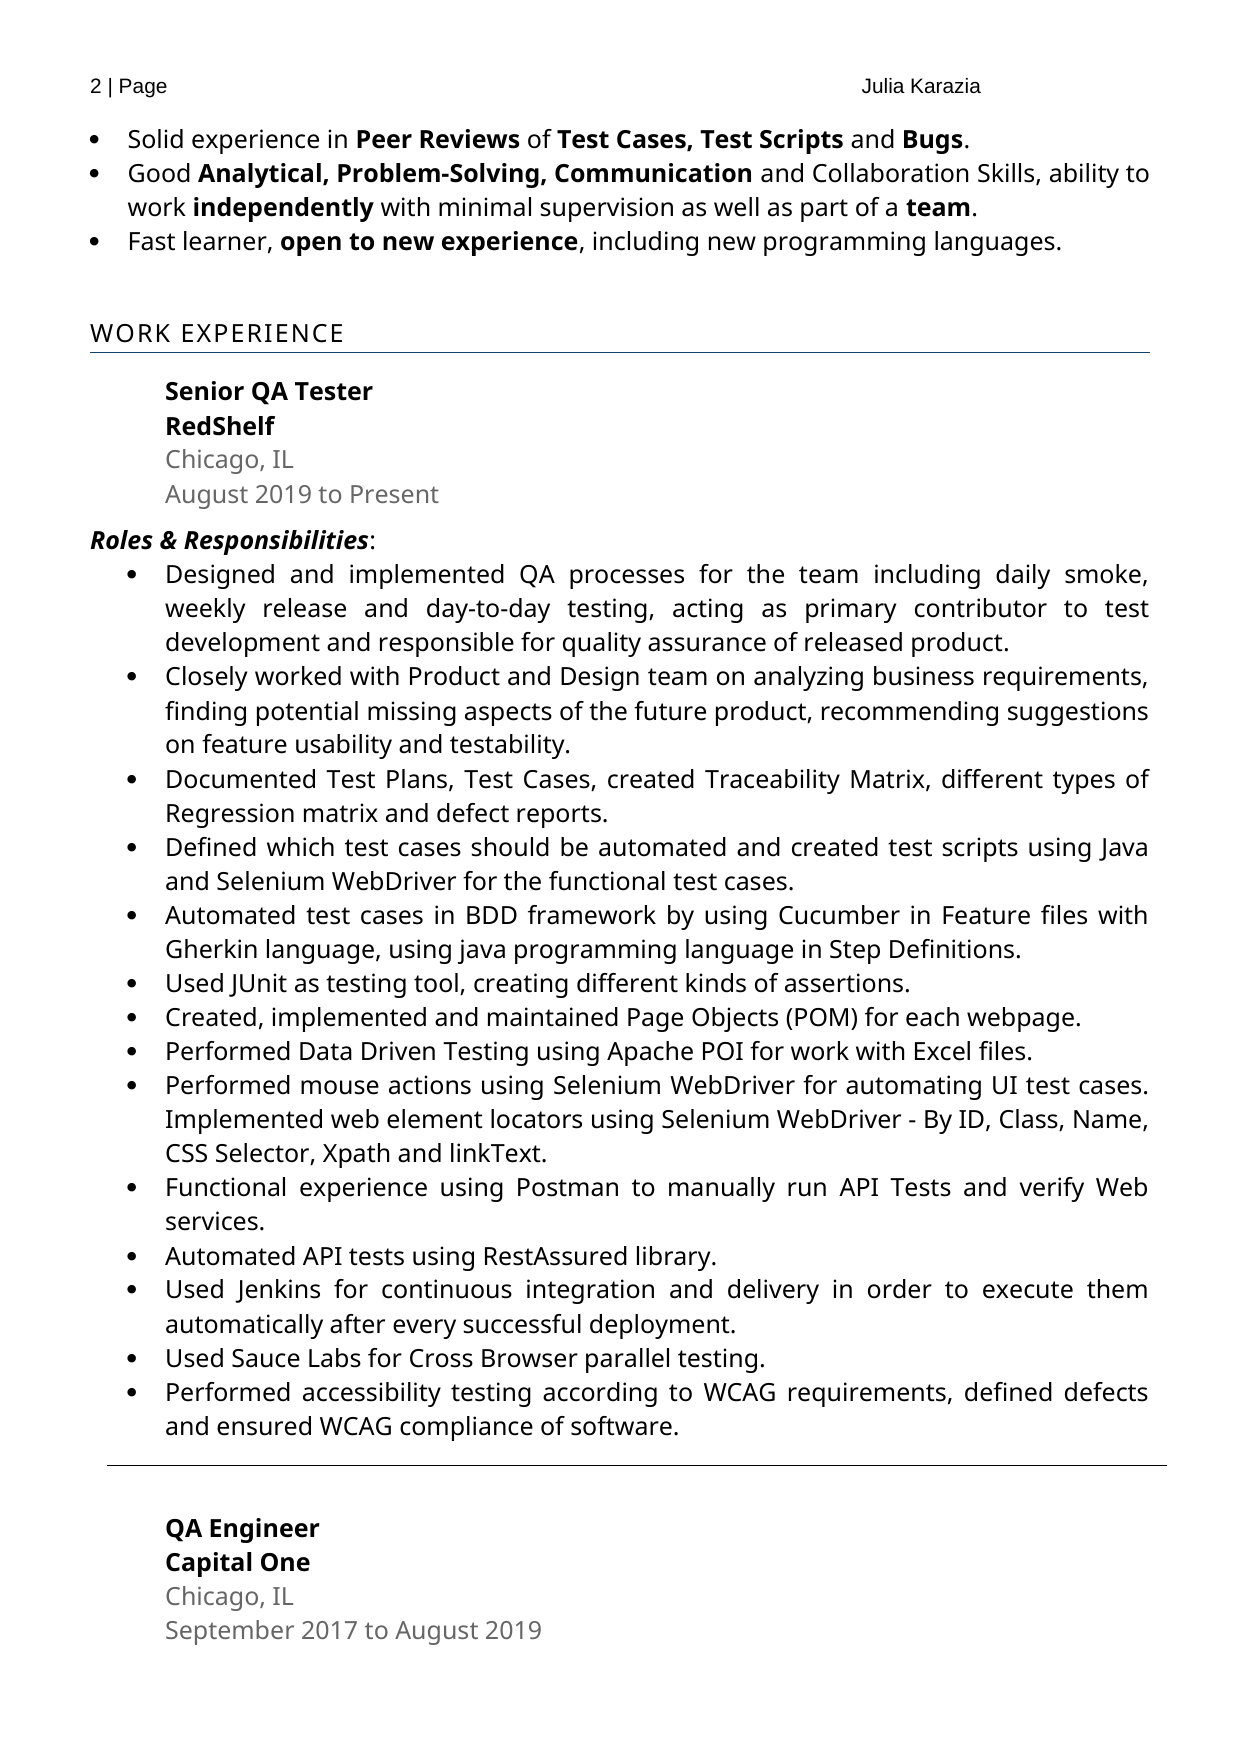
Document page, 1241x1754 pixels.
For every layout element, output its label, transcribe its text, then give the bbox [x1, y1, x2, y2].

list Used Jenkins for continuous integration and delivery in order to execute them automatically after every successful deployment. [127, 1272, 1150, 1340]
list Good Analytical, Problem-Solving, Communication and Collaboration Skills, ability to work independently with minimal supervision as well as part of a team. [90, 156, 1150, 224]
text August 2019 to Present [165, 476, 1150, 510]
text Roles & Responsibilities: [90, 523, 1150, 557]
list Automated API tests using RestAssured library. [127, 1238, 1150, 1272]
list Functional experience using Postman to manually run API Tests and verify Web services. [127, 1170, 1150, 1238]
list Performed mouse actions using Selenium WebDriver for automating UI test cases. Implemented web element locators using Selenium WebDriver - By ID, Class, Name, CSS Selector, Xpath and linkText. [127, 1068, 1150, 1170]
text Capital One [165, 1545, 1150, 1579]
list Closely worked with Product and Design team on analyzing business requirements, finding potential missing aspects of the future product, recommending suggestions on feature usability and testability. [127, 659, 1150, 761]
list Solid experience in Peer Reviews of Test Cases, Test Scripts and Bugs. [90, 121, 1150, 156]
list Performed accessibility testing according to WCAG requirements, defined defects and ensured WCAG compliance of software. [127, 1374, 1150, 1442]
list Automated test cases in BDD framework by using Cucumber in Feature files with Gherkin language, using java programming language in Step Definitions. [127, 897, 1150, 966]
subtitle Work experience [90, 316, 1150, 352]
list Performed Data Driven Testing using Apache POI for work with Excel files. [127, 1034, 1150, 1068]
text RedShelf [165, 408, 1150, 442]
text Senior QA Tester [165, 374, 1150, 408]
list Created, implemented and maintained Page Objects (POM) for each webpage. [127, 1000, 1150, 1034]
list Fast learner, open to new experience, including new programming languages. [90, 224, 1150, 258]
list Designed and implemented QA processes for the team including daily smoke, weekly release and day-to-day testing, acting as primary contributor to test development and responsible for quality assurance of released product. [127, 557, 1150, 659]
list Defined which test cases should be automated and created test scripts using Java and Selenium WebDriver for the functional test cases. [127, 829, 1150, 897]
text Chicago, IL [165, 1579, 1150, 1613]
list Used Sauce Labs for Cross Browser parallel testing. [127, 1340, 1150, 1374]
text Chicago, IL [165, 442, 1150, 476]
text QA Engineer [165, 1511, 1150, 1545]
list Documented Test Plans, Test Cases, created Traceability Matrix, different types of Regression matrix and defect reports. [127, 761, 1150, 829]
list Used JUnit as testing tool, creating different kinds of assertions. [127, 966, 1150, 1000]
text September 2017 to August 2019 [165, 1613, 1150, 1647]
